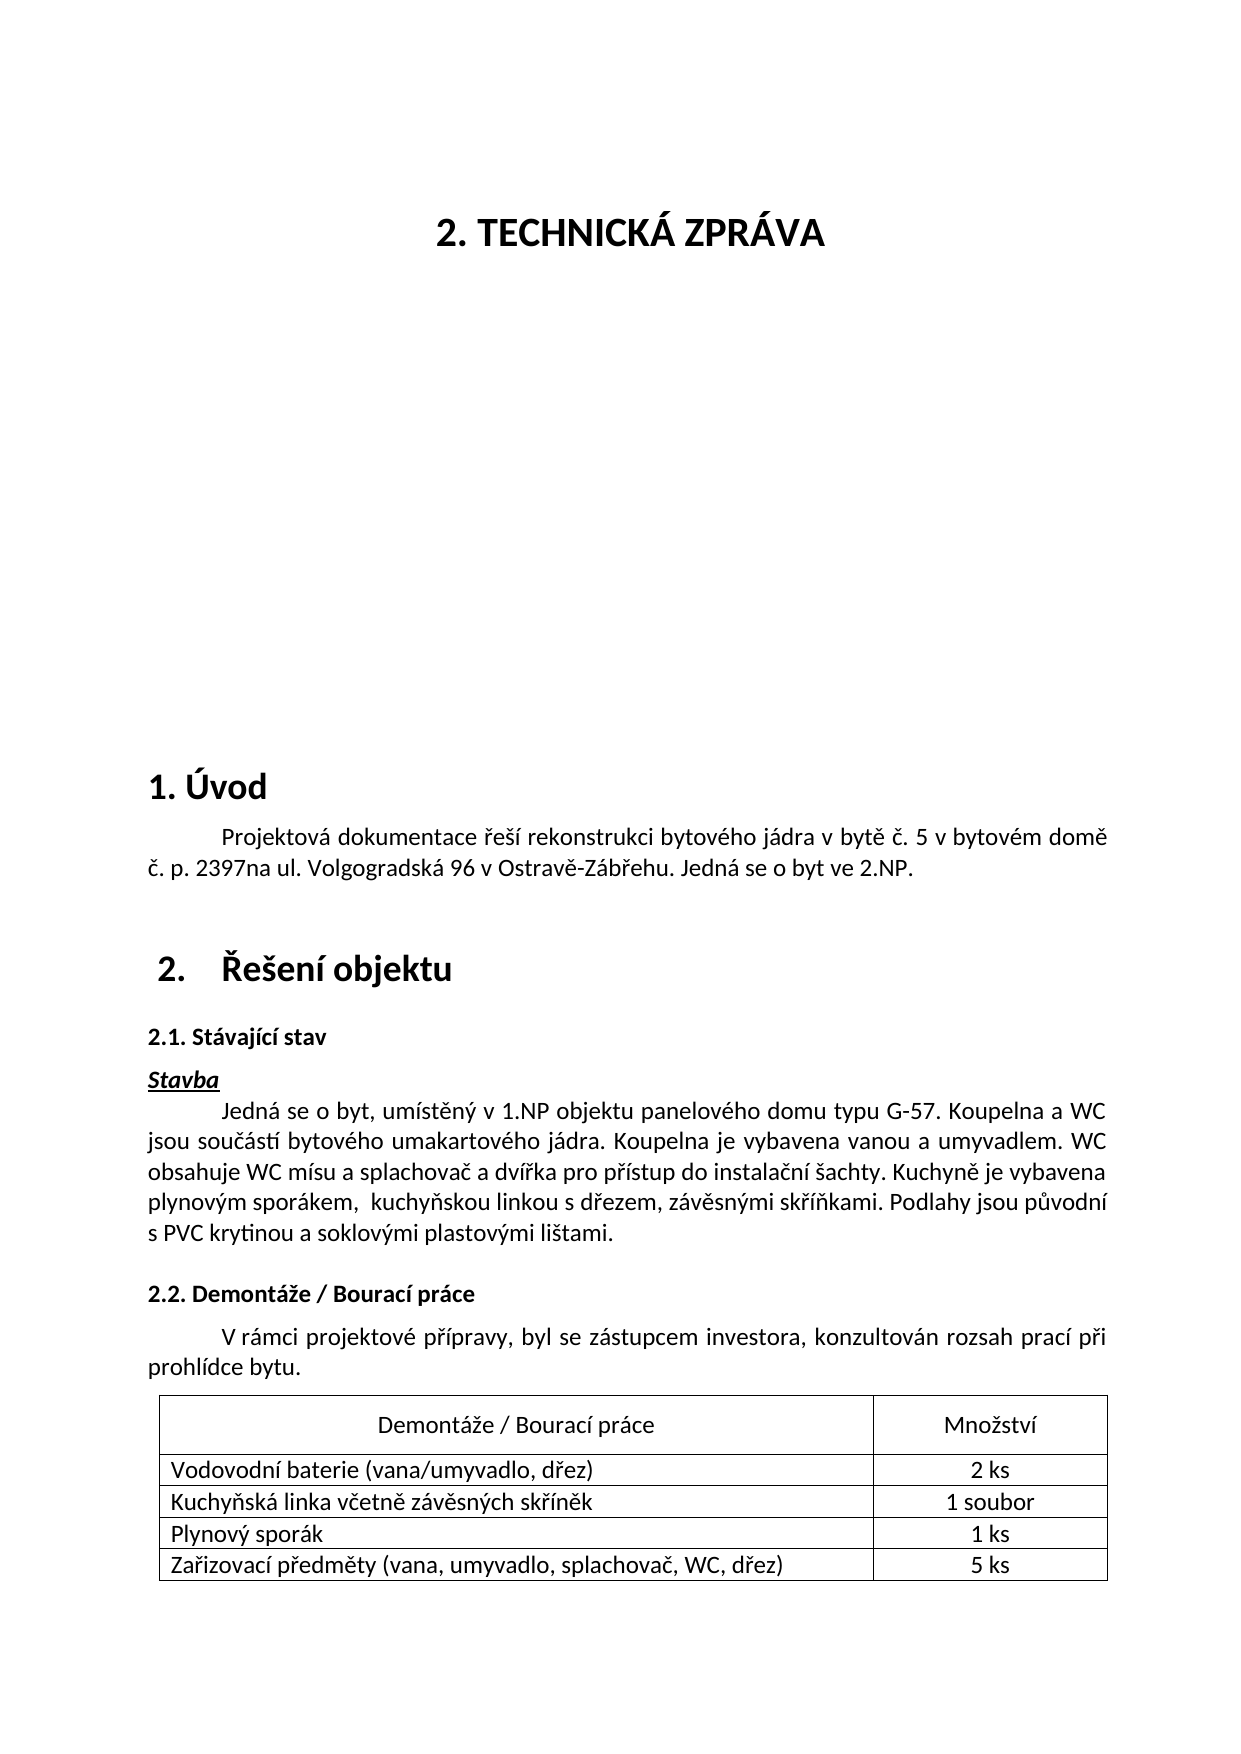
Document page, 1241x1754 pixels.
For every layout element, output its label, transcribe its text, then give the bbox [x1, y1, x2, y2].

table_header Demontáže / Bourací práce [160, 1396, 873, 1453]
table_cell 5 ks [874, 1549, 1107, 1580]
table_cell Vodovodní baterie (vana/umyvadlo, dřez) [160, 1455, 873, 1485]
text Jedná se o byt, umístěný v 1.NP objektu panelového domu typu G-57. Koupelna a WC jsou součástí bytového umakartového jádra. Koupelna je vybavena vanou a umyvadlem. WC obsahuje WC mísu a splachovač a dvířka pro přístup do instalační šachty. Kuchyně je vybavena plynovým sporákem, kuchyňskou linkou s dřezem, závěsnými skříňkami. Podlahy jsou původní s PVC krytinou a soklovými plastovými lištami. [148, 1095, 1107, 1247]
table_cell Kuchyňská linka včetně závěsných skříněk [160, 1486, 873, 1517]
text 2.1. Stávající stav [148, 1021, 1107, 1052]
table_cell Zařizovací předměty (vana, umyvadlo, splachovač, WC, dřez) [160, 1549, 873, 1580]
table_header Množství [874, 1396, 1107, 1453]
text V rámci projektové přípravy, byl se zástupcem investora, konzultován rozsah prací při prohlídce bytu. [148, 1321, 1107, 1382]
text Projektová dokumentace řeší rekonstrukci bytového jádra v bytě č. 5 v bytovém domě č. p. 2397na ul. Volgogradská 96 v Ostravě-Zábřehu. Jedná se o byt ve 2.NP. [148, 821, 1107, 882]
text Stavba [148, 1064, 1107, 1095]
text 1. Úvod [148, 763, 1107, 809]
table_cell 1 soubor [874, 1486, 1107, 1517]
text 2. TECHNICKÁ ZPRÁVA [148, 206, 1107, 256]
list Řešení objektu [157, 945, 1107, 991]
table_cell 1 ks [874, 1518, 1107, 1548]
table_cell Plynový sporák [160, 1518, 873, 1548]
text 2.2. Demontáže / Bourací práce [148, 1278, 1107, 1308]
table_cell 2 ks [874, 1455, 1107, 1485]
